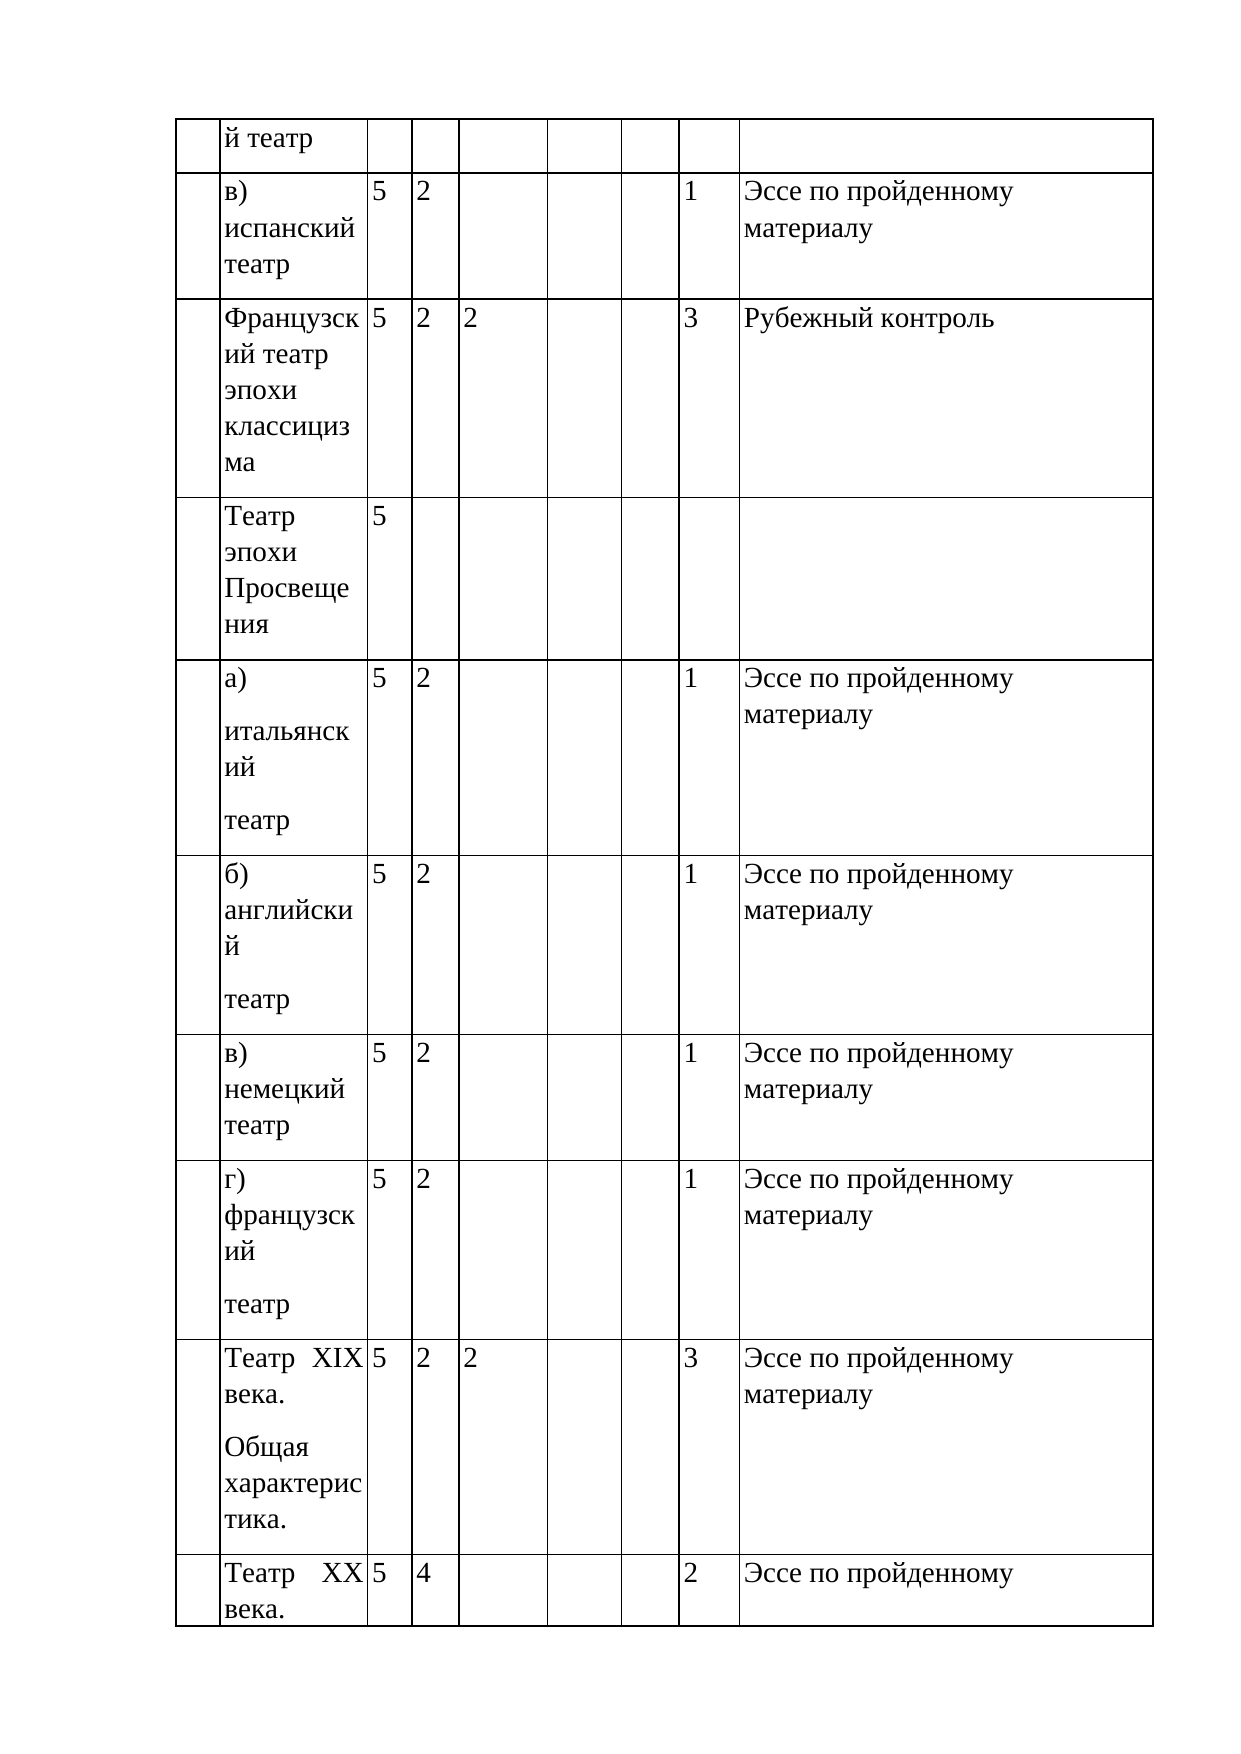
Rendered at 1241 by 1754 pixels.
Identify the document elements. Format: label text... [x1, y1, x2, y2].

table_cell 1 [680, 1035, 739, 1159]
table_cell 5 [368, 498, 411, 659]
table_cell 2 [413, 300, 458, 497]
table_cell [622, 174, 678, 298]
table_cell 2 [413, 661, 458, 854]
table_cell г) французский театр [221, 1161, 367, 1338]
table_cell 2 [413, 1035, 458, 1159]
table_cell [460, 1555, 547, 1625]
table_cell [177, 498, 219, 659]
table_cell [548, 1340, 621, 1554]
table_cell [460, 120, 547, 172]
table_cell [177, 1555, 219, 1625]
table_cell [177, 174, 219, 298]
table_cell [177, 120, 219, 172]
table_cell [413, 498, 458, 659]
table_cell 5 [368, 1340, 411, 1554]
table_cell [680, 498, 739, 659]
table_cell [548, 498, 621, 659]
table_cell 2 [413, 1161, 458, 1338]
table_cell [622, 856, 678, 1033]
table_cell Эссе по пройденному материалу [740, 1340, 1152, 1554]
table_cell [460, 498, 547, 659]
table_cell Театр эпохи Просвещения [221, 498, 367, 659]
table_cell б) английский театр [221, 120, 367, 172]
table_cell 1 [680, 661, 739, 854]
table_cell [177, 856, 219, 1033]
table_cell [177, 1035, 219, 1159]
table_cell [622, 1555, 678, 1625]
table_cell Эссе по пройденному материалу [740, 856, 1152, 1033]
table_cell Театр XIX века. Общая характеристика. [221, 1340, 367, 1554]
table_cell 2 [413, 174, 458, 298]
table_cell 2 [680, 1555, 739, 1625]
table_cell 3 [680, 300, 739, 497]
table_cell [177, 1161, 219, 1338]
table_cell [460, 661, 547, 854]
table_cell [177, 1340, 219, 1554]
table_cell 1 [680, 1161, 739, 1338]
table_cell 4 [413, 1555, 458, 1625]
table_cell 5 [368, 1161, 411, 1338]
table_cell а) итальянский театр [221, 661, 367, 854]
table_cell [177, 661, 219, 854]
table_cell 5 [368, 856, 411, 1033]
table_cell [548, 1035, 621, 1159]
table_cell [221, 1555, 367, 1625]
table_cell [548, 300, 621, 497]
table_cell 5 [368, 174, 411, 298]
table_cell [548, 1555, 621, 1625]
table_cell [460, 174, 547, 298]
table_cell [740, 120, 1152, 172]
table_cell в) испанский театр [221, 174, 367, 298]
table_cell Эссе по пройденному материалу [740, 661, 1152, 854]
table_cell [548, 856, 621, 1033]
table_cell Эссе по пройденному материалу [740, 174, 1152, 298]
table_cell 5 [368, 300, 411, 497]
table_cell [622, 661, 678, 854]
table_cell б) английский театр [221, 856, 367, 1033]
table_cell 5 [368, 1555, 411, 1625]
table_cell 2 [460, 1340, 547, 1554]
table_cell Французский театр эпохи классицизма [221, 300, 367, 497]
table_cell [622, 1161, 678, 1338]
table_cell [460, 1035, 547, 1159]
table_cell [177, 300, 219, 497]
table_cell [622, 1340, 678, 1554]
table_cell [548, 661, 621, 854]
table_cell [622, 1035, 678, 1159]
table_cell [622, 300, 678, 497]
table_cell [622, 120, 678, 172]
table_cell Рубежный контроль [740, 300, 1152, 497]
table_cell в) немецкий театр [221, 1035, 367, 1159]
table_cell 3 [680, 1340, 739, 1554]
table_cell [460, 1161, 547, 1338]
table_cell 5 [368, 661, 411, 854]
table_cell Эссе по пройденному материалу [740, 1035, 1152, 1159]
table_cell 2 [413, 856, 458, 1033]
table_cell [548, 1161, 621, 1338]
table_cell 1 [680, 174, 739, 298]
table_cell [548, 174, 621, 298]
table_cell 2 [413, 120, 458, 172]
table_cell 1 [680, 120, 739, 172]
table_cell 2 [413, 1340, 458, 1554]
table_cell 2 [460, 300, 547, 497]
table_cell 5 [368, 1035, 411, 1159]
table_cell [460, 856, 547, 1033]
table_cell 5 [368, 120, 411, 172]
table_cell [548, 120, 621, 172]
table_cell Эссе по пройденному материалу [740, 1161, 1152, 1338]
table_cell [740, 1555, 1152, 1625]
table_cell [740, 498, 1152, 659]
table_cell 1 [680, 856, 739, 1033]
table_cell [622, 498, 678, 659]
